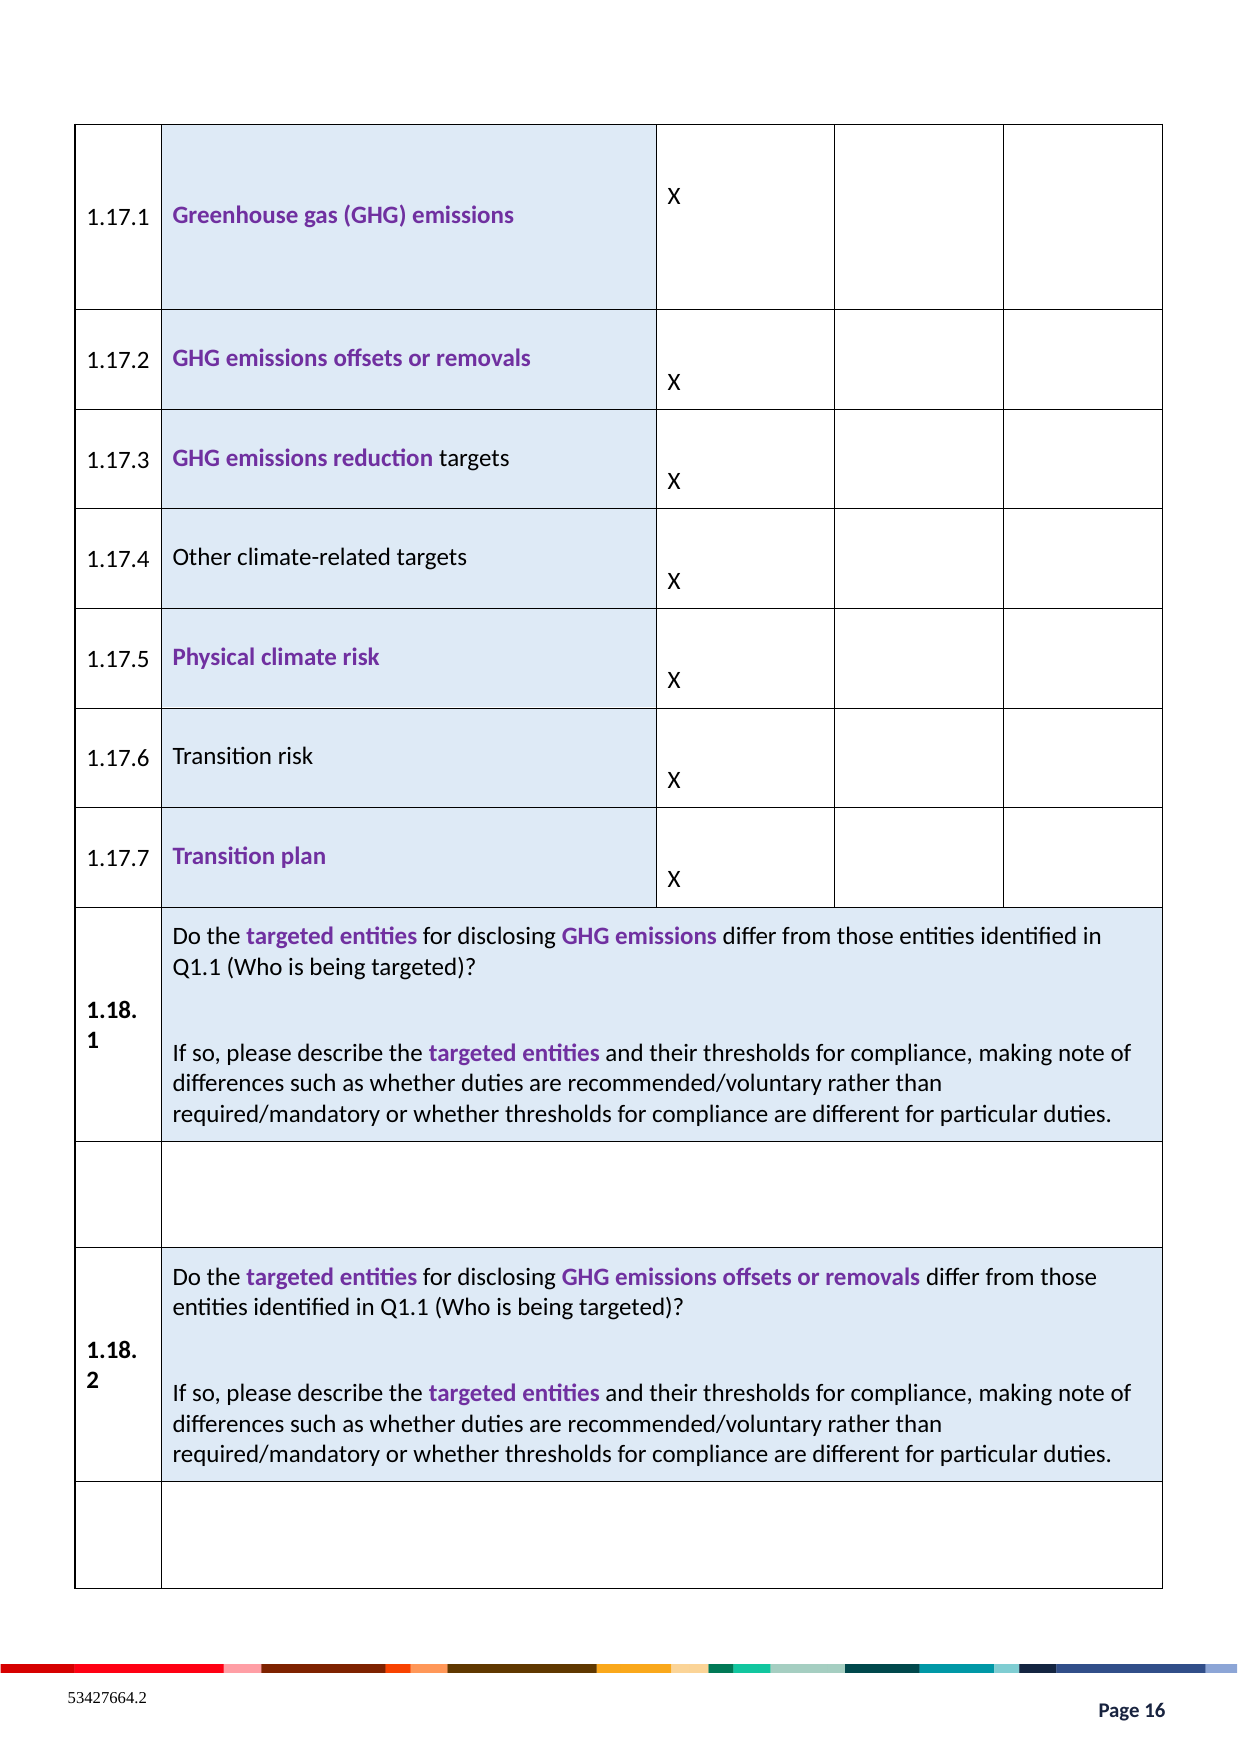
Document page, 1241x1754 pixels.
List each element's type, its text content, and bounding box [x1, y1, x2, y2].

table_cell [76, 1142, 161, 1247]
table_cell X [657, 709, 834, 807]
picture [0, 1664, 1236, 1673]
table_cell [835, 410, 1003, 508]
table_cell [1004, 509, 1162, 608]
table_cell [162, 1142, 1162, 1247]
table_cell [76, 1482, 161, 1587]
table_cell X [657, 125, 834, 309]
table_cell [835, 808, 1003, 907]
table_cell Greenhouse gas (GHG) emissions [162, 125, 656, 309]
table_cell [1004, 609, 1162, 707]
table_cell 1.17.7 [76, 808, 161, 907]
table_cell X [657, 609, 834, 707]
table_cell [835, 509, 1003, 608]
table_cell [1004, 410, 1162, 508]
table_cell X [657, 310, 834, 409]
table_cell [835, 310, 1003, 409]
table_cell Transition plan [162, 808, 656, 907]
table_cell [162, 1482, 1162, 1587]
table_cell GHG emissions offsets or removals [162, 310, 656, 409]
table_cell [835, 609, 1003, 707]
table_cell 1.18.1 [76, 908, 161, 1141]
table_cell X [657, 509, 834, 608]
table_cell GHG emissions reduction targets [162, 410, 656, 508]
table_cell 1.17.5 [76, 609, 161, 707]
table_cell 1.17.6 [76, 709, 161, 807]
table_cell 1.17.1 [76, 125, 161, 309]
table_cell X [657, 410, 834, 508]
table_cell 1.17.3 [76, 410, 161, 508]
table_cell [1004, 808, 1162, 907]
table_cell Other climate-related targets [162, 509, 656, 608]
table_cell Physical climate risk [162, 609, 656, 707]
table_cell 1.17.2 [76, 310, 161, 409]
table_cell Transition risk [162, 709, 656, 807]
table_cell [835, 709, 1003, 807]
table_cell [1004, 709, 1162, 807]
table_cell 1.17.4 [76, 509, 161, 608]
table_cell [1004, 125, 1162, 309]
table_cell Do the targeted entities for disclosing GHG emissions differ from those entities identified in Q1.1 (Who is being targeted)? If so, please describe the targeted entities and their thresholds for compliance, making note of differences such as whether duties are recommended/voluntary rather than required/mandatory or whether thresholds for compliance are different for particular duties. [162, 908, 1162, 1141]
table_cell Do the targeted entities for disclosing GHG emissions offsets or removals differ from those entities identified in Q1.1 (Who is being targeted)? If so, please describe the targeted entities and their thresholds for compliance, making note of differences such as whether duties are recommended/voluntary rather than required/mandatory or whether thresholds for compliance are different for particular duties. [162, 1248, 1162, 1481]
table_cell [1004, 310, 1162, 409]
table_cell X [657, 808, 834, 907]
table_cell [835, 125, 1003, 309]
table_cell 1.18.2 [76, 1248, 161, 1481]
